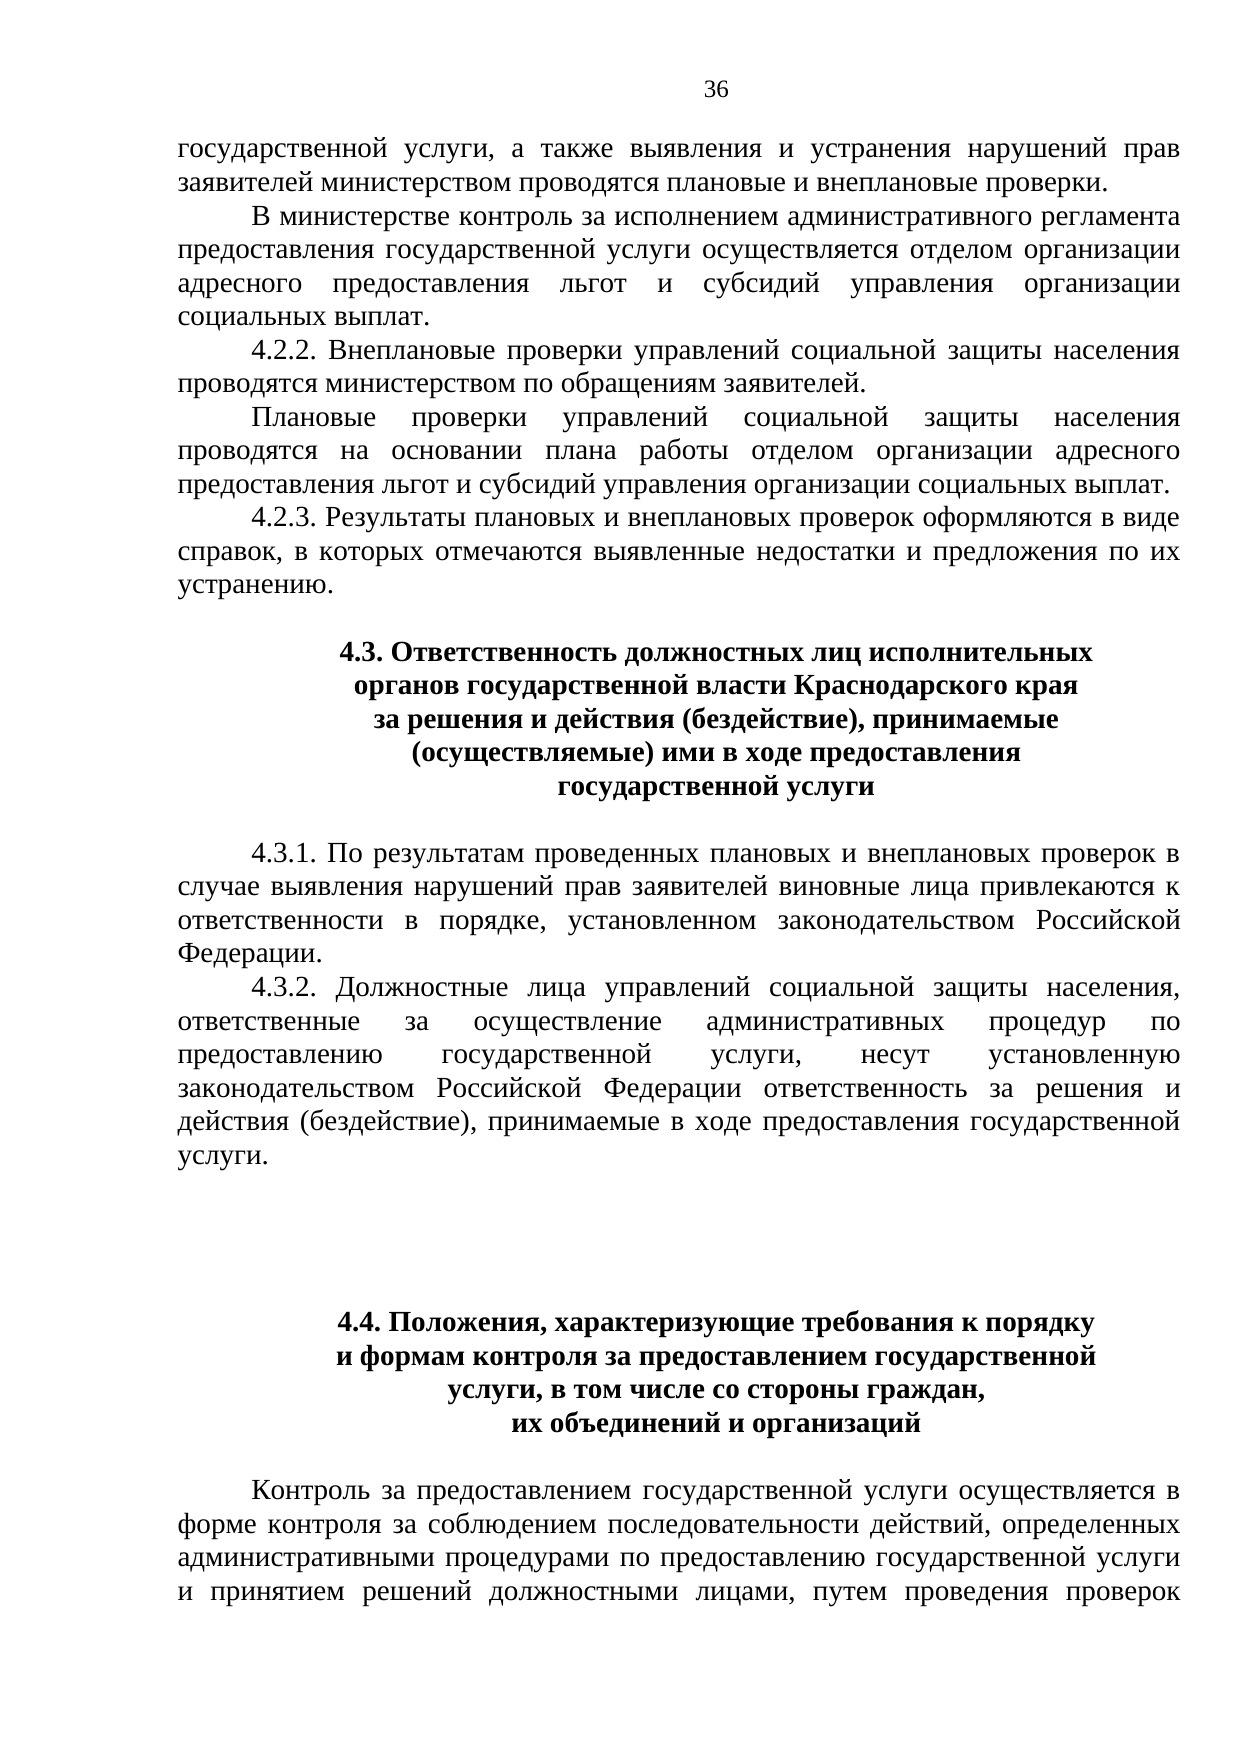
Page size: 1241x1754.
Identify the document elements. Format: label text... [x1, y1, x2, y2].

text 4.2.3. Результаты плановых и внеплановых проверок оформляются в виде справок, в которых отмечаются выявленные недостатки и предложения по их устранению. [177, 499, 1181, 600]
text Плановые проверки управлений социальной защиты населения проводятся на основании плана работы отделом организации адресного предоставления льгот и субсидий управления организации социальных выплат. [177, 399, 1181, 499]
text и формам контроля за предоставлением государственной [177, 1338, 1181, 1372]
text органов государственной власти Краснодарского края [177, 667, 1181, 701]
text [177, 1472, 1181, 1606]
text 4.4. Положения, характеризующие требования к порядку [177, 1304, 1181, 1338]
text за решения и действия (бездействие), принимаемые [177, 701, 1181, 734]
text государственной услуги [177, 768, 1181, 801]
text 4.2.2. Внеплановые проверки управлений социальной защиты населения проводятся министерством по обращениям заявителей. [177, 332, 1181, 399]
text В министерстве контроль за исполнением административного регламента предоставления государственной услуги осуществляется отделом организации адресного предоставления льгот и субсидий управления организации социальных выплат. [177, 198, 1181, 332]
text 4.3.2. Должностные лица управлений социальной защиты населения, ответственные за осуществление административных процедур по предоставлению государственной услуги, несут установленную законодательством Российской Федерации ответственность за решения и действия (бездействие), принимаемые в ходе предоставления государственной услуги. [177, 969, 1181, 1170]
text их объединений и организаций [177, 1405, 1181, 1439]
text (осуществляемые) ими в ходе предоставления [177, 734, 1181, 768]
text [177, 131, 1181, 198]
text услуги, в том числе со стороны граждан, [177, 1372, 1181, 1405]
text 4.3. Ответственность должностных лиц исполнительных [177, 634, 1181, 667]
text 4.3.1. По результатам проведенных плановых и внеплановых проверок в случае выявления нарушений прав заявителей виновные лица привлекаются к ответственности в порядке, установленном законодательством Российской Федерации. [177, 835, 1181, 969]
